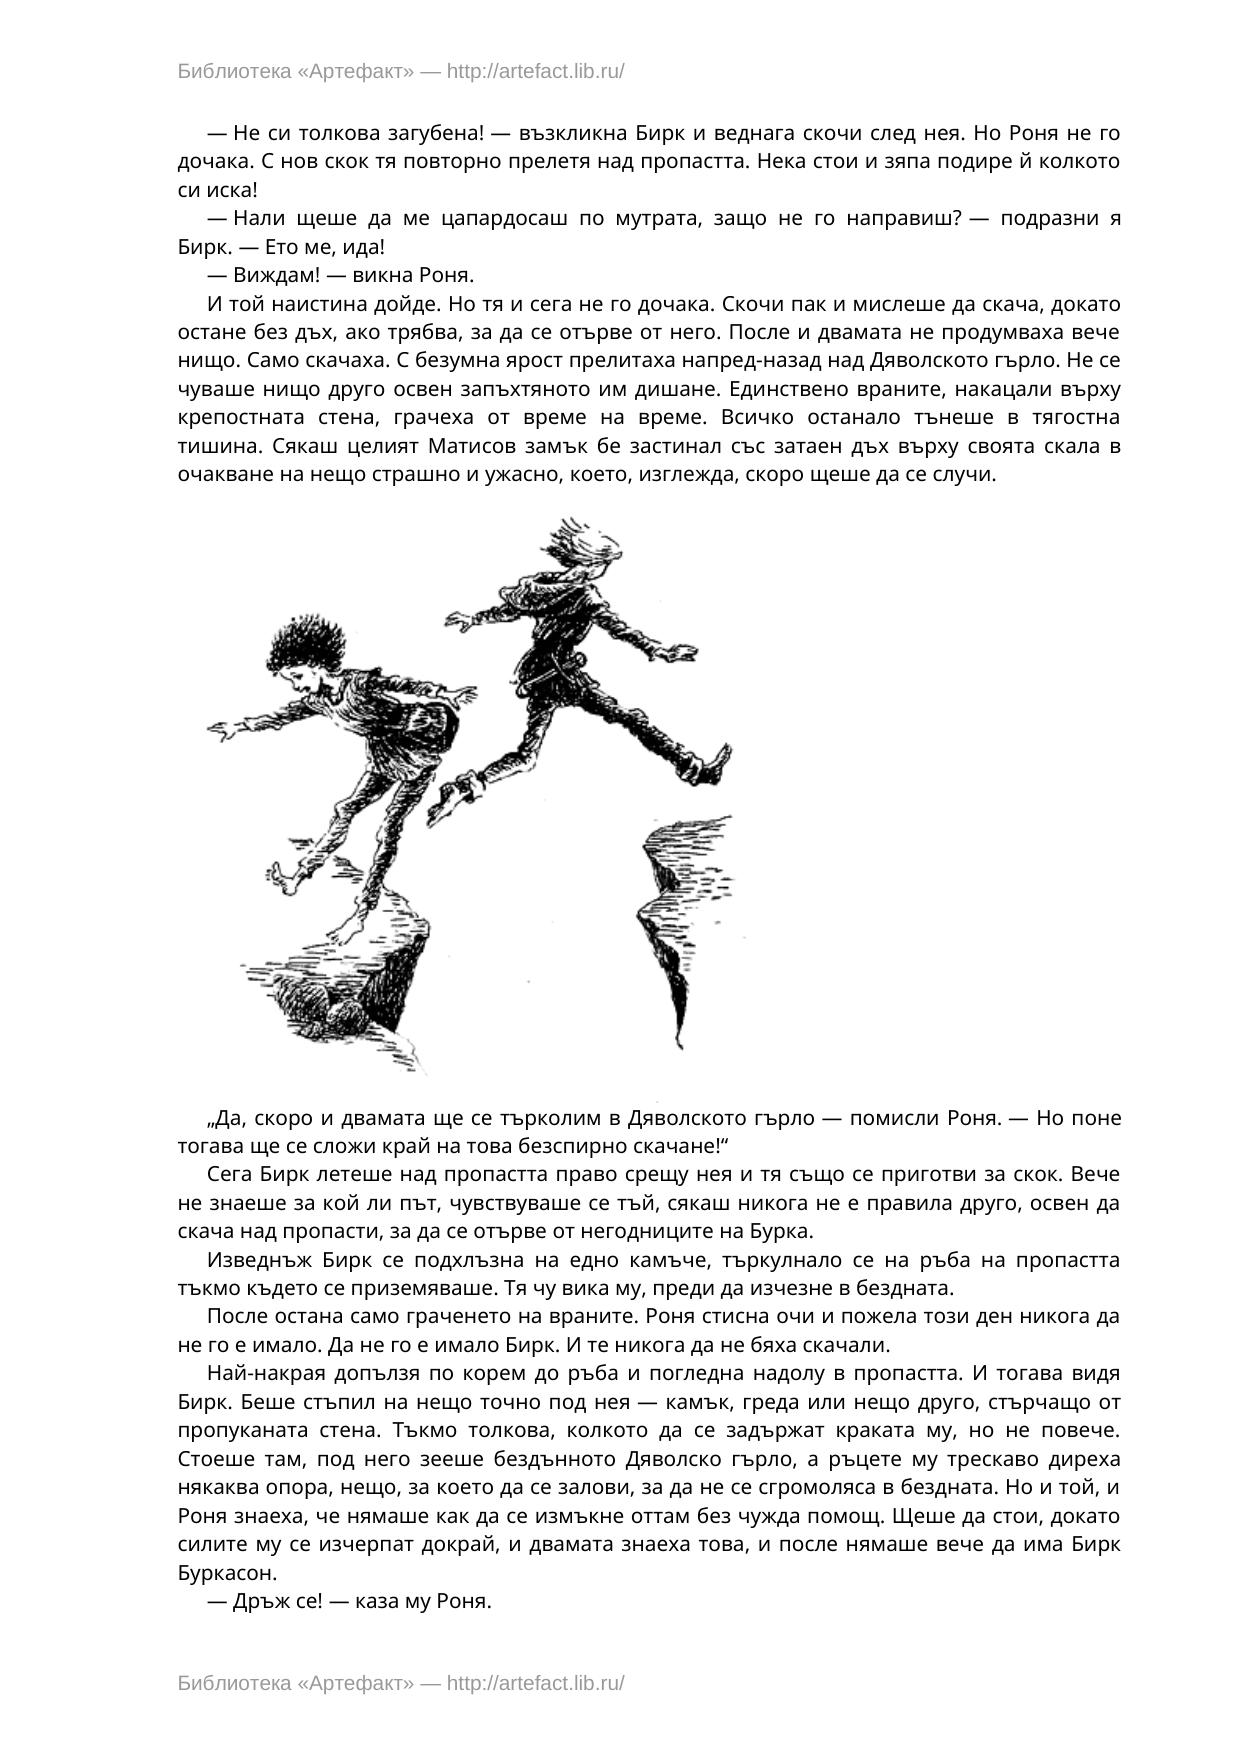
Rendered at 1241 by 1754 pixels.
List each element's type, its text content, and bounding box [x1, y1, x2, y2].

text И той наистина дойде. Но тя и сега не го дочака. Скочи пак и мислеше да скача, докато остане без дъх, ако трябва, за да се отърве от него. После и двамата не продумваха вече нищо. Само скачаха. С безумна ярост прелитаха напред-назад над Дяволското гърло. Не се чуваше нищо друго освен запъхтяното им дишане. Единствено враните, накацали върху крепостната стена, грачеха от време на време. Всичко останало тънеше в тягостна тишина. Сякаш целият Матисов замък бе застинал със затаен дъх върху своята скала в очакване на нещо страшно и ужасно, което, изглежда, скоро щеше да се случи. [177, 289, 1122, 488]
text — Виждам! — викна Роня. [177, 260, 1122, 289]
text Сега Бирк летеше над пропастта право срещу нея и тя също се приготви за скок. Вече не знаеше за кой ли път, чувствуваше се тъй, сякаш никога не е правила друго, освен да скача над пропасти, за да се отърве от негодниците на Бурка. [177, 1159, 1122, 1245]
text Изведнъж Бирк се подхлъзна на едно камъче, търкулнало се на ръба на пропастта тъкмо където се приземяваше. Тя чу вика му, преди да изчезне в бездната. [177, 1245, 1122, 1302]
text — Нали щеше да ме цапардосаш по мутрата, защо не го направиш? — подразни я Бирк. — Ето ме, ида! [177, 203, 1122, 260]
text „Да, скоро и двамата ще се търколим в Дяволското гърло — помисли Роня. — Но поне тогава ще се сложи край на това безспирно скачане!“ [177, 1103, 1122, 1159]
text После остана само граченето на враните. Роня стисна очи и пожела този ден никога да не го е имало. Да не го е имало Бирк. И те никога да не бяха скачали. [177, 1302, 1122, 1358]
text — Не си толкова загубена! — възкликна Бирк и веднага скочи след нея. Но Роня не го дочака. С нов скок тя повторно прелетя над пропастта. Нека стои и зяпа подире й колкото си иска! [177, 118, 1122, 203]
text Най-накрая допълзя по корем до ръба и погледна надолу в пропастта. И тогава видя Бирк. Беше стъпил на нещо точно под нея — камък, греда или нещо друго, стърчащо от пропуканата стена. Тъкмо толкова, колкото да се задържат краката му, но не повече. Стоеше там, под него зееше бездънното Дяволско гърло, а ръцете му трескаво диреха някаква опора, нещо, за което да се залови, за да не се сгромоляса в бездната. Но и той, и Роня знаеха, че нямаше как да се измъкне оттам без чужда помощ. Щеше да стои, докато силите му се изчерпат докрай, и двамата знаеха това, и после нямаше вече да има Бирк Буркасон. [177, 1358, 1122, 1586]
picture [206, 516, 746, 1103]
text — Дръж се! — каза му Роня. [177, 1586, 1122, 1614]
